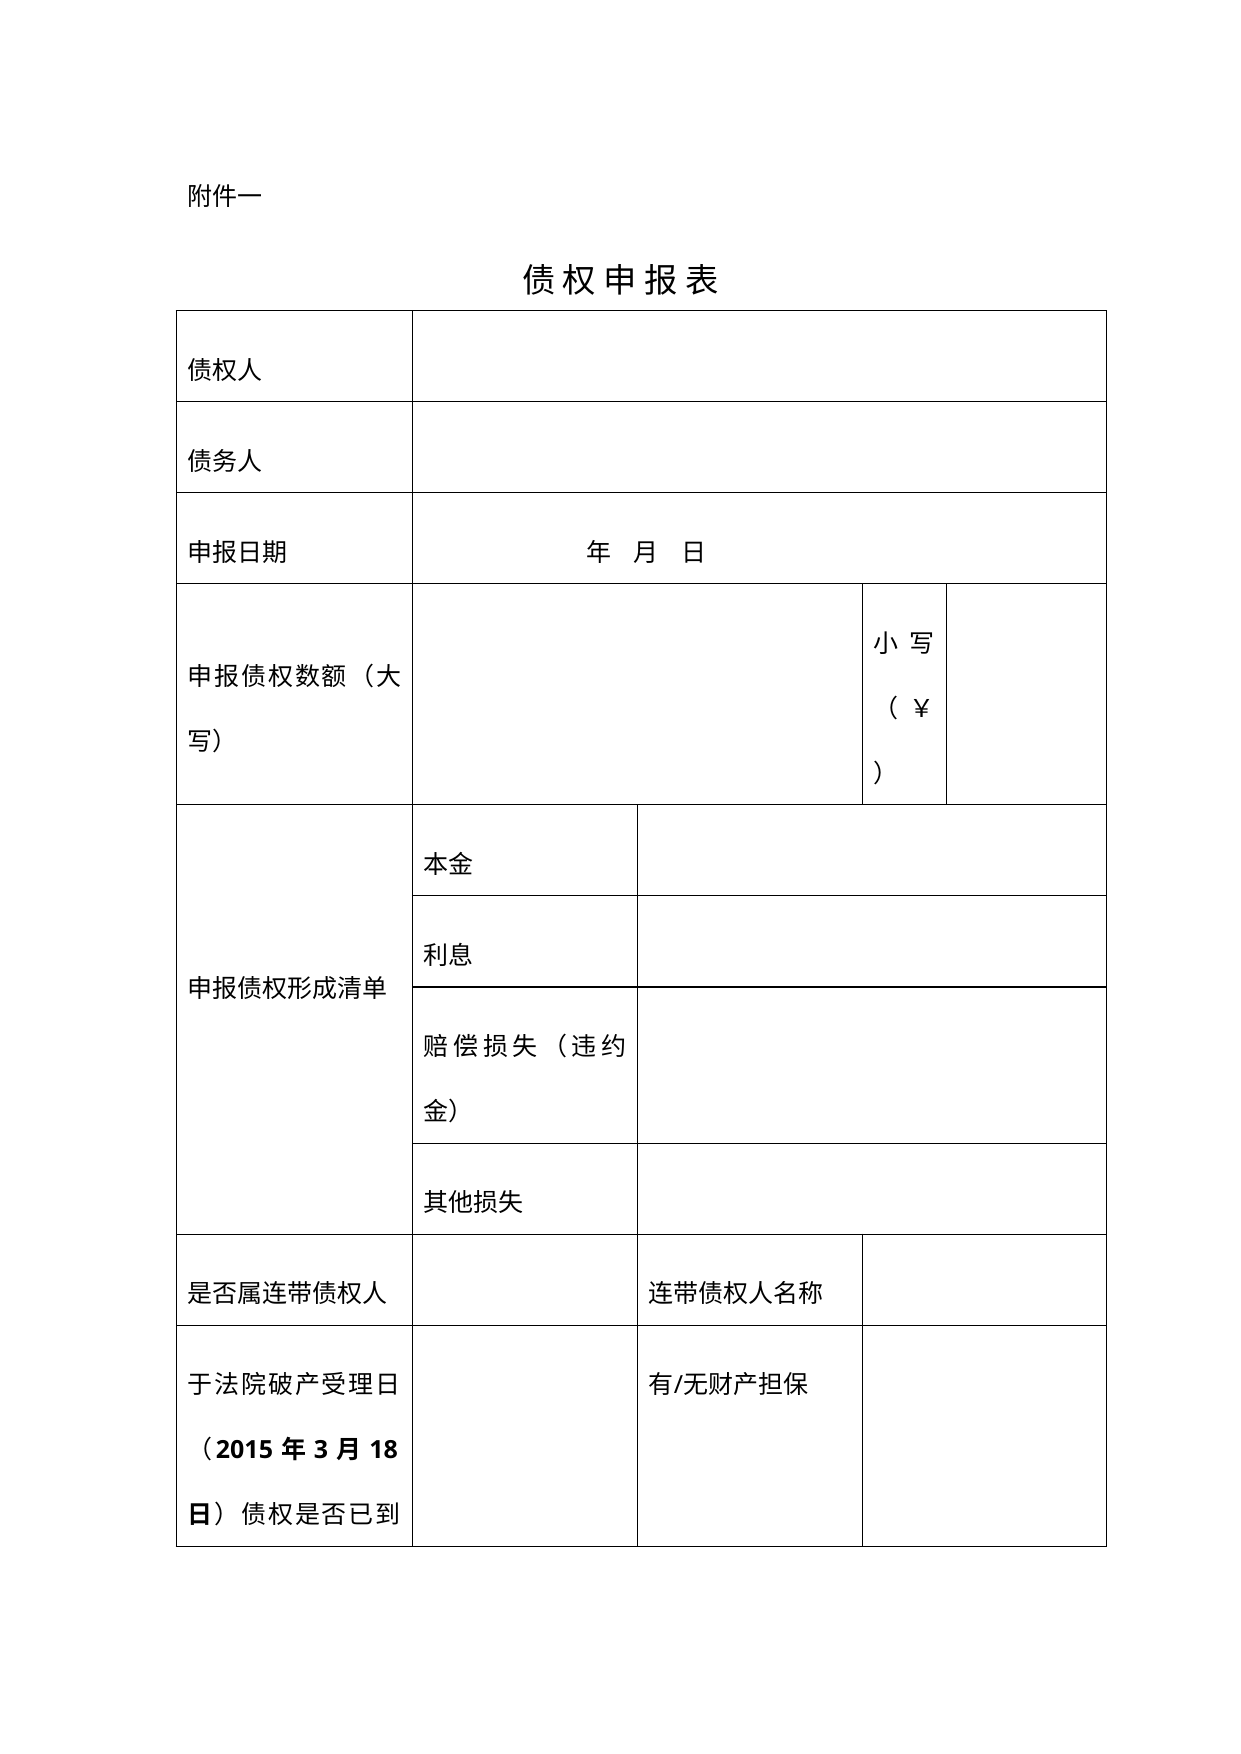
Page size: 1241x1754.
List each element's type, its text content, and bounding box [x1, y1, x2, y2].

table_cell 利息 [413, 896, 637, 986]
table_cell 其他损失 [413, 1144, 637, 1233]
table_cell [413, 402, 1106, 492]
table_cell [638, 896, 1106, 986]
table_cell 申报日期 [177, 493, 412, 583]
table_cell [413, 1235, 637, 1324]
table_header 债权人 [177, 311, 412, 401]
table_cell 有/无财产担保 [638, 1326, 862, 1546]
table_cell [947, 584, 1106, 804]
table_cell [413, 584, 862, 804]
table_cell [413, 1326, 637, 1546]
table_header [413, 311, 1106, 401]
table_cell [638, 988, 1106, 1142]
table_cell [863, 1235, 1106, 1324]
table_cell 连带债权人名称 [638, 1235, 862, 1324]
table_cell 本金 [413, 805, 637, 895]
table_cell [638, 1144, 1106, 1233]
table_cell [177, 1326, 412, 1546]
table_cell [863, 1326, 1106, 1546]
text 债 权 申 报 表 [187, 245, 1053, 310]
table_cell 申报债权形成清单 [177, 805, 412, 1233]
table_cell 小写（￥） [863, 584, 946, 804]
table_cell 是否属连带债权人 [177, 1235, 412, 1324]
table_cell 赔偿损失（违约金） [413, 988, 637, 1142]
table_cell 年 月 日 [413, 493, 1106, 583]
table_cell 申报债权数额（大写） [177, 584, 412, 804]
table_cell [638, 805, 1106, 895]
text 附件一 [187, 162, 1053, 227]
table_cell 债务人 [177, 402, 412, 492]
